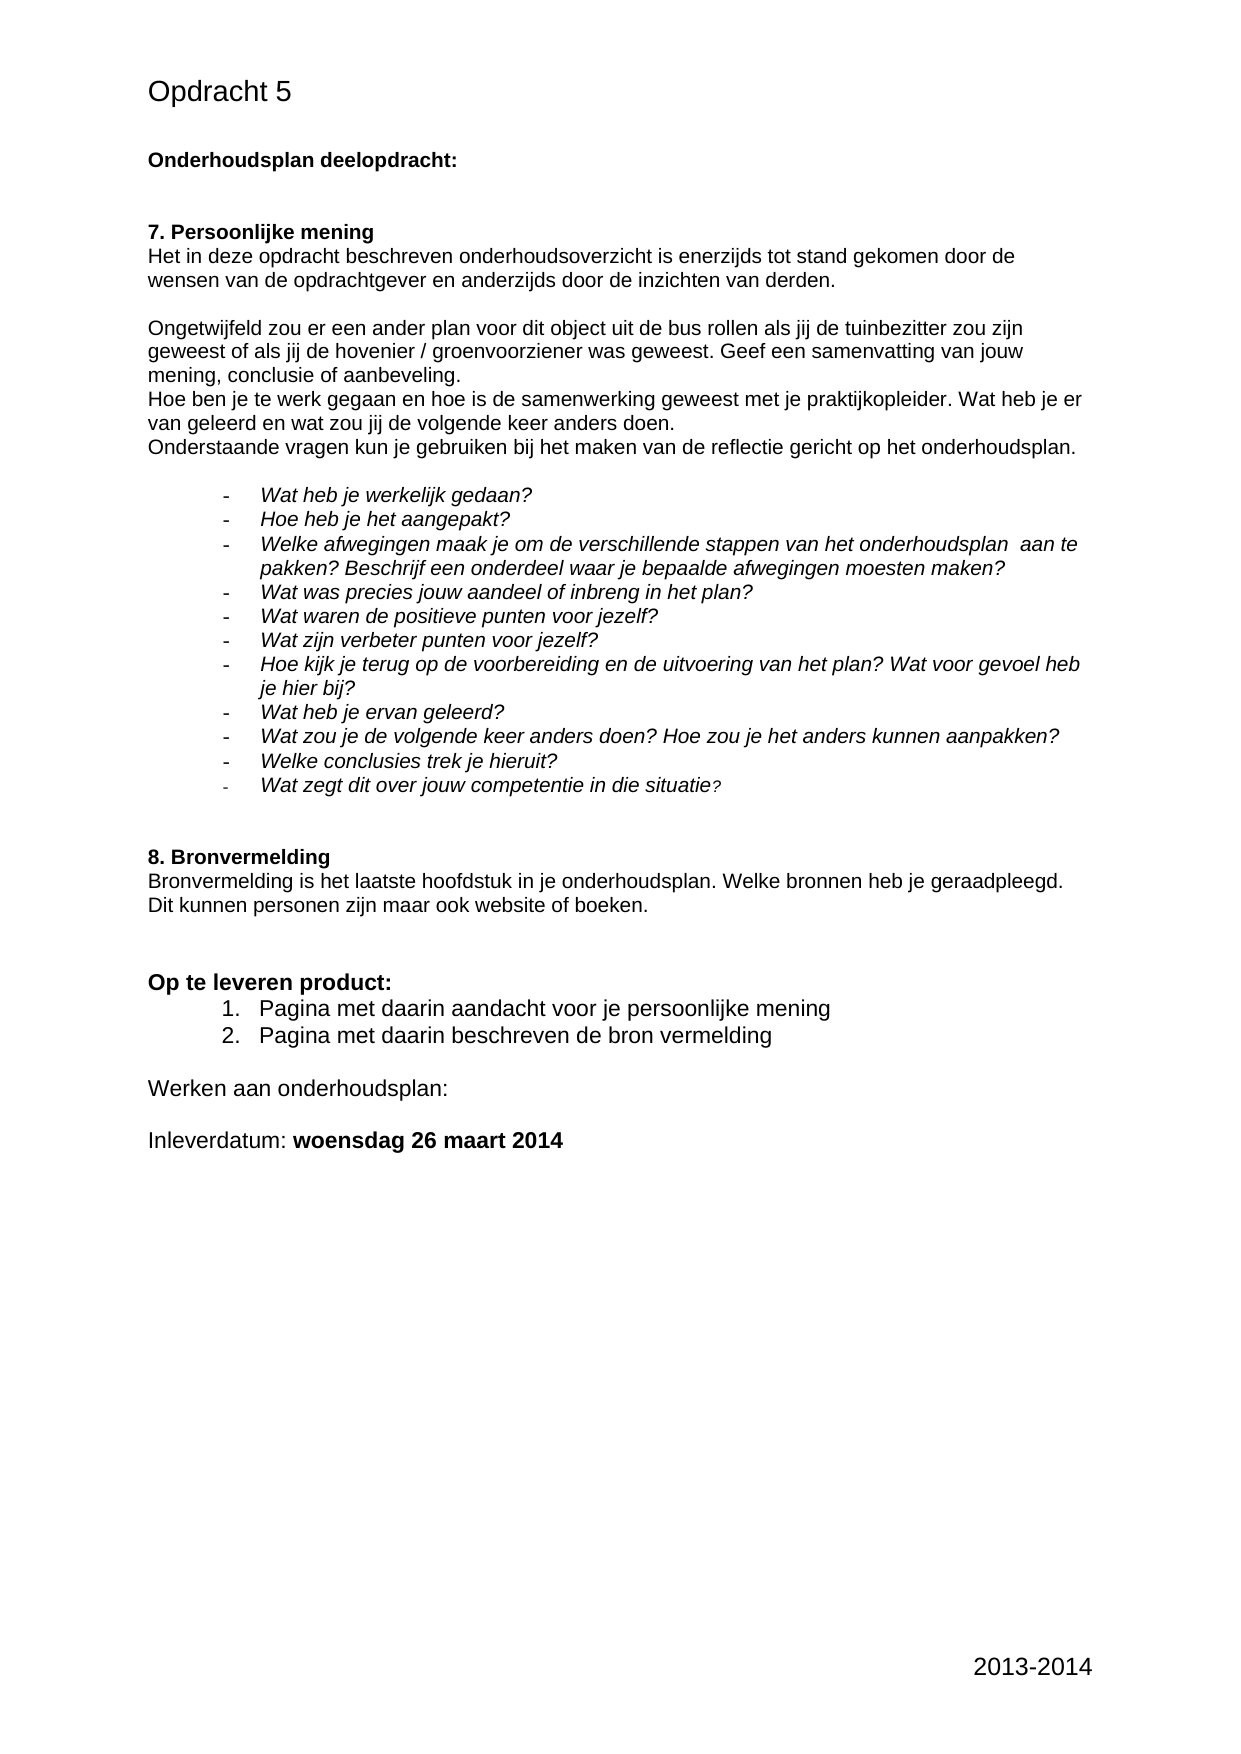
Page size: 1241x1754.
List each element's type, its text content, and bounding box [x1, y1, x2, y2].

list Wat zegt dit over jouw competentie in die situatie? [223, 773, 1093, 797]
text Bronvermelding is het laatste hoofdstuk in je onderhoudsplan. Welke bronnen heb je geraadpleegd. Dit kunnen personen zijn maar ook website of boeken. [148, 868, 1093, 916]
list Hoe heb je het aangepakt? [223, 507, 1093, 531]
list Hoe kijk je terug op de voorbereiding en de uitvoering van het plan? Wat voor gevoel heb je hier bij? [223, 652, 1093, 700]
list Wat was precies jouw aandeel of inbreng in het plan? [223, 579, 1093, 604]
text Inleverdatum: woensdag 26 maart 2014 [148, 1127, 1093, 1153]
text Het in deze opdracht beschreven onderhoudsoverzicht is enerzijds tot stand gekomen door de wensen van de opdrachtgever en anderzijds door de inzichten van derden. [148, 243, 1093, 291]
list Wat zou je de volgende keer anders doen? Hoe zou je het anders kunnen aanpakken? [223, 724, 1093, 748]
list Wat waren de positieve punten voor jezelf? [223, 604, 1093, 628]
text Onderstaande vragen kun je gebruiken bij het maken van de reflectie gericht op het onderhoudsplan. [148, 435, 1093, 459]
text Werken aan onderhoudsplan: [148, 1074, 1093, 1101]
list Pagina met daarin aandacht voor je persoonlijke mening [221, 995, 1093, 1022]
text 7. Persoonlijke mening [148, 219, 1093, 243]
list Pagina met daarin beschreven de bron vermelding [221, 1022, 1093, 1048]
text Op te leveren product: [148, 969, 1093, 995]
text Onderhoudsplan deelopdracht: [148, 148, 1093, 172]
list Wat heb je werkelijk gedaan? [223, 483, 1093, 507]
text Ongetwijfeld zou er een ander plan voor dit object uit de bus rollen als jij de tuinbezitter zou zijn geweest of als jij de hovenier / groenvoorziener was geweest. Geef een samenvatting van jouw mening, conclusie of aanbeveling. Hoe ben je te werk gegaan en hoe is de samenwerking geweest met je praktijkopleider. Wat heb je er van geleerd en wat zou jij de volgende keer anders doen. [148, 315, 1093, 435]
list Welke afwegingen maak je om de verschillende stappen van het onderhoudsplan aan te pakken? Beschrijf een onderdeel waar je bepaalde afwegingen moesten maken? [223, 531, 1093, 579]
list Wat zijn verbeter punten voor jezelf? [223, 628, 1093, 652]
text 8. Bronvermelding [148, 844, 1093, 868]
list Welke conclusies trek je hieruit? [223, 748, 1093, 773]
list Wat heb je ervan geleerd? [223, 700, 1093, 724]
